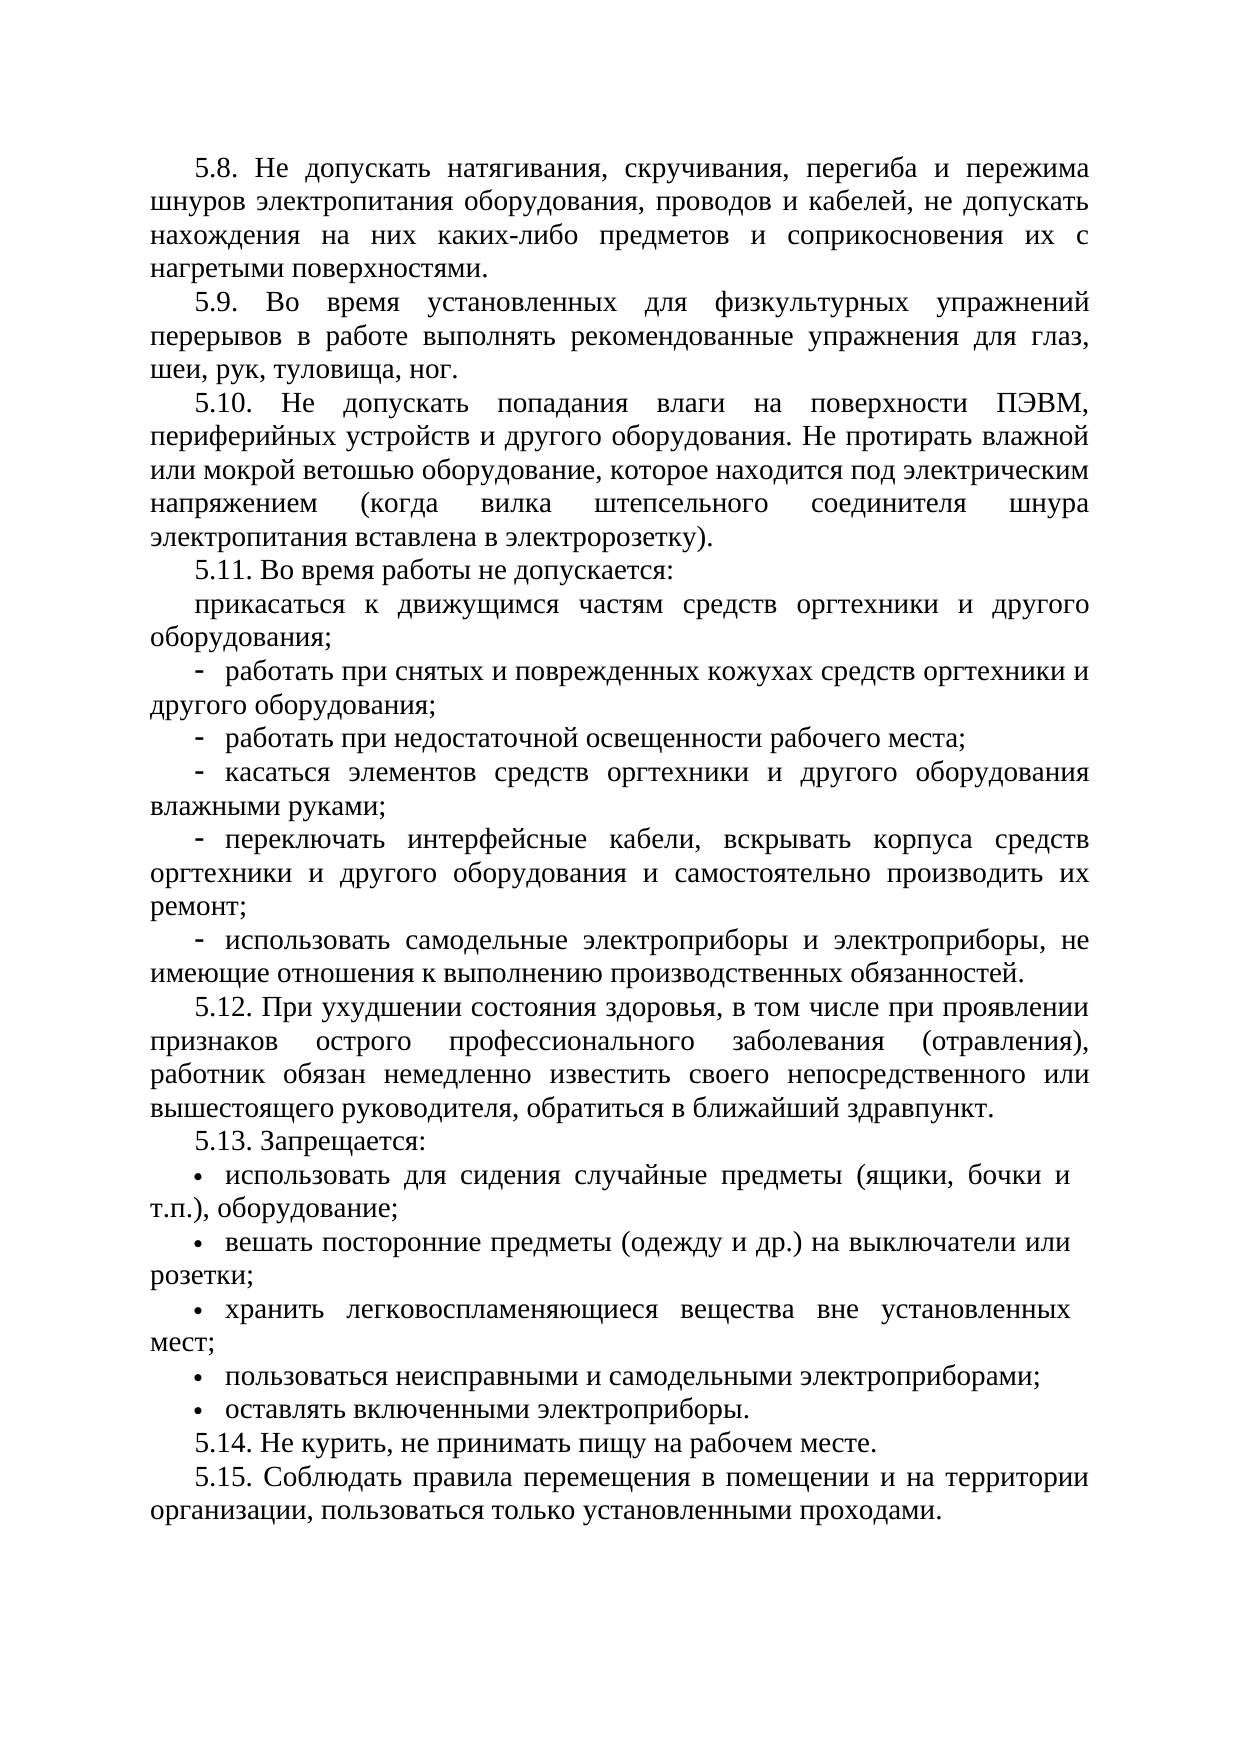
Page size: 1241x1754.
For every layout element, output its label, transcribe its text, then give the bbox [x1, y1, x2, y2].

text 5.10. Не допускать попадания влаги на поверхности ПЭВМ, периферийных устройств и другого оборудования. Не протирать влажной или мокрой ветошью оборудование, которое находится под электрическим напряжением (когда вилка штепсельного соединителя шнура электропитания вставлена в электророзетку). [150, 385, 1090, 552]
text 5.15. Соблюдать правила перемещения в помещении и на территории организации, пользоваться только установленными проходами. [150, 1459, 1090, 1526]
list пользоваться неисправными и самодельными электроприборами; [150, 1358, 1071, 1392]
list переключать интерфейсные кабели, вскрывать корпуса средств оргтехники и другого оборудования и самостоятельно производить их ремонт; [150, 821, 1090, 922]
list использовать для сидения случайные предметы (ящики, бочки и т.п.), оборудование; [150, 1157, 1071, 1224]
text 5.9. Во время установленных для физкультурных упражнений перерывов в работе выполнять рекомендованные упражнения для глаз, шеи, рук, туловища, ног. [150, 284, 1090, 385]
text 5.12. При ухудшении состояния здоровья, в том числе при проявлении признаков острого профессионального заболевания (отравления), работник обязан немедленно известить своего непосредственного или вышестоящего руководителя, обратиться в ближайший здравпункт. [150, 989, 1090, 1123]
text 5.11. Во время работы не допускается: [150, 552, 1090, 586]
list работать при недостаточной освещенности рабочего места; [150, 720, 1090, 754]
list работать при снятых и поврежденных кожухах средств оргтехники и другого оборудования; [150, 653, 1090, 720]
list касаться элементов средств оргтехники и другого оборудования влажными руками; [150, 754, 1090, 821]
text 5.13. Запрещается: [150, 1123, 1090, 1157]
text 5.8. Не допускать натягивания, скручивания, перегиба и пережима шнуров электропитания оборудования, проводов и кабелей, не допускать нахождения на них каких-либо предметов и соприкосновения их с нагретыми поверхностями. [150, 150, 1090, 284]
list вешать посторонние предметы (одежду и др.) на выключатели или розетки; [150, 1224, 1071, 1291]
list оставлять включенными электроприборы. [150, 1392, 1071, 1425]
list хранить легковоспламеняющиеся вещества вне установленных мест; [150, 1291, 1071, 1358]
text 5.14. Не курить, не принимать пищу на рабочем месте. [150, 1425, 1090, 1459]
list использовать самодельные электроприборы и электроприборы, не имеющие отношения к выполнению производственных обязанностей. [150, 922, 1090, 989]
text прикасаться к движущимся частям средств оргтехники и другого оборудования; [150, 586, 1090, 653]
